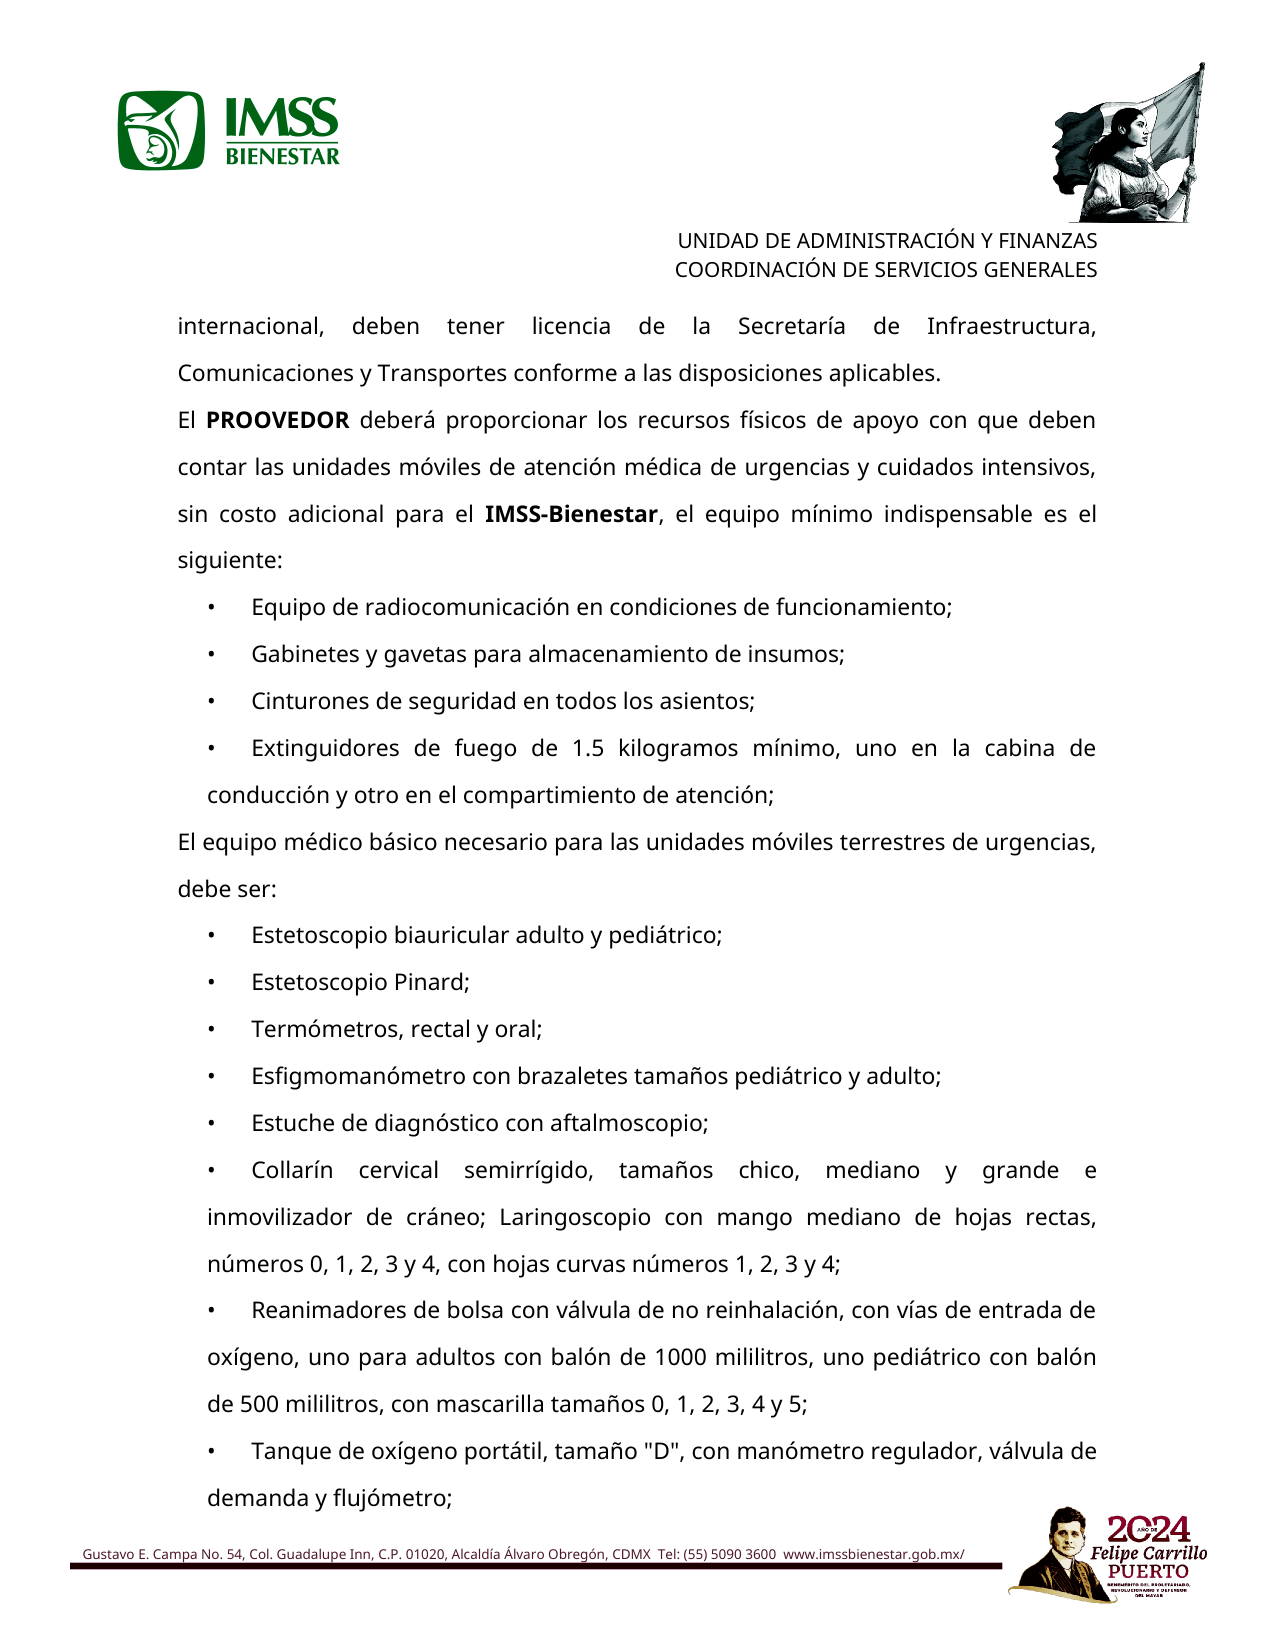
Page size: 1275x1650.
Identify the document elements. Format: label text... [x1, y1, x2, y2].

text • Tanque de oxígeno portátil, tamaño "D", con manómetro regulador, válvula de demanda y flujómetro; [207, 1435, 1098, 1513]
text • Reanimadores de bolsa con válvula de no reinhalación, con vías de entrada de oxígeno, uno para adultos con balón de 1000 mililitros, uno pediátrico con balón de 500 mililitros, con mascarilla tamaños 0, 1, 2, 3, 4 y 5; [207, 1294, 1098, 1419]
text • Estetoscopio biauricular adulto y pediátrico; [207, 919, 1098, 951]
text • Equipo de radiocomunicación en condiciones de funcionamiento; [207, 591, 1098, 623]
text El equipo médico básico necesario para las unidades móviles terrestres de urgencias, debe ser: [177, 826, 1098, 904]
text • Estetoscopio Pinard; [207, 966, 1098, 998]
text • Extinguidores de fuego de 1.5 kilogramos mínimo, uno en la cabina de conducción y otro en el compartimiento de atención; [207, 732, 1098, 810]
text • Cinturones de seguridad en todos los asientos; [207, 685, 1098, 716]
text • Esfigmomanómetro con brazaletes tamaños pediátrico y adulto; [207, 1060, 1098, 1091]
text • Collarín cervical semirrígido, tamaños chico, mediano y grande e inmovilizador de cráneo; Laringoscopio con mango mediano de hojas rectas, números 0, 1, 2, 3 y 4, con hojas curvas números 1, 2, 3 y 4; [207, 1154, 1098, 1279]
text • Termómetros, rectal y oral; [207, 1013, 1098, 1044]
text • Estuche de diagnóstico con aftalmoscopio; [207, 1107, 1098, 1138]
picture [1, 0, 1275, 1648]
text El PROOVEDOR deberá proporcionar los recursos físicos de apoyo con que deben contar las unidades móviles de atención médica de urgencias y cuidados intensivos, sin costo adicional para el IMSS-Bienestar, el equipo mínimo indispensable es el siguiente: [177, 404, 1098, 576]
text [177, 310, 1098, 388]
text • Gabinetes y gavetas para almacenamiento de insumos; [207, 638, 1098, 669]
